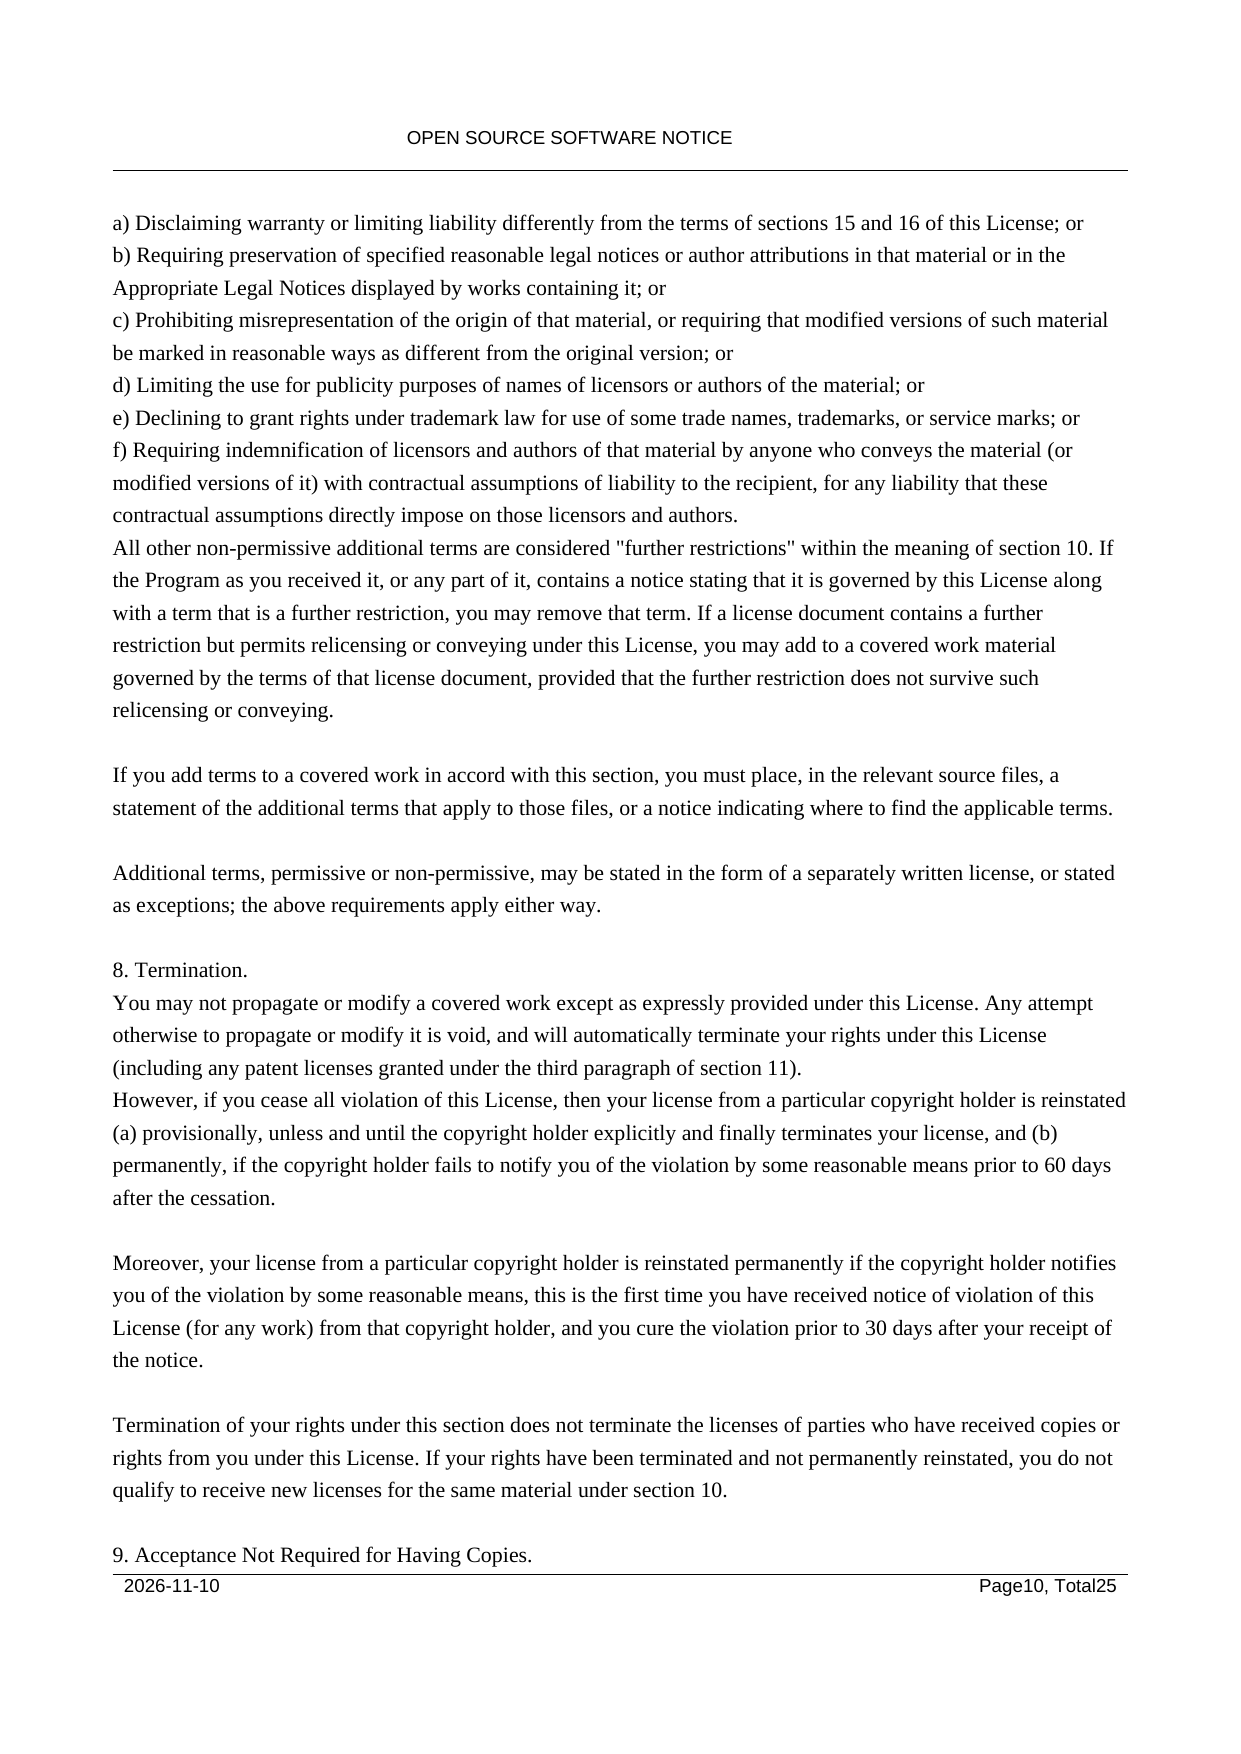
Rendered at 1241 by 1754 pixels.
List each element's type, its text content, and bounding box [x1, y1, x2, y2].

text f) Requiring indemnification of licensors and authors of that material by anyone who conveys the material (or modified versions of it) with contractual assumptions of liability to the recipient, for any liability that these contractual assumptions directly impose on those licensors and authors. [112, 434, 1128, 531]
text All other non-permissive additional terms are considered "further restrictions" within the meaning of section 10. If the Program as you received it, or any part of it, contains a notice stating that it is governed by this License along with a term that is a further restriction, you may remove that term. If a license document contains a further restriction but permits relicensing or conveying under this License, you may add to a covered work material governed by the terms of that license document, provided that the further restriction does not survive such relicensing or conveying. [112, 531, 1128, 726]
text Moreover, your license from a particular copyright holder is reinstated permanently if the copyright holder notifies you of the violation by some reasonable means, this is the first time you have received notice of violation of this License (for any work) from that copyright holder, and you cure the violation prior to 30 days after your receipt of the notice. [112, 1246, 1128, 1376]
text Additional terms, permissive or non-permissive, may be stated in the form of a separately written license, or stated as exceptions; the above requirements apply either way. [112, 856, 1128, 921]
text d) Limiting the use for publicity purposes of names of licensors or authors of the material; or [112, 369, 1128, 401]
text a) Disclaiming warranty or limiting liability differently from the terms of sections 15 and 16 of this License; or [112, 206, 1128, 239]
text If you add terms to a covered work in accord with this section, you must place, in the relevant source files, a statement of the additional terms that apply to those files, or a notice indicating where to find the applicable terms. [112, 759, 1128, 824]
text c) Prohibiting misrepresentation of the origin of that material, or requiring that modified versions of such material be marked in reasonable ways as different from the original version; or [112, 304, 1128, 369]
text Termination of your rights under this section does not terminate the licenses of parties who have received copies or rights from you under this License. If your rights have been terminated and not permanently reinstated, you do not qualify to receive new licenses for the same material under section 10. [112, 1409, 1128, 1506]
text e) Declining to grant rights under trademark law for use of some trade names, trademarks, or service marks; or [112, 401, 1128, 434]
text 9. Acceptance Not Required for Having Copies. [112, 1539, 1128, 1571]
text b) Requiring preservation of specified reasonable legal notices or author attributions in that material or in the Appropriate Legal Notices displayed by works containing it; or [112, 239, 1128, 304]
text You may not propagate or modify a covered work except as expressly provided under this License. Any attempt otherwise to propagate or modify it is void, and will automatically terminate your rights under this License (including any patent licenses granted under the third paragraph of section 11). [112, 986, 1128, 1084]
text However, if you cease all violation of this License, then your license from a particular copyright holder is reinstated (a) provisionally, unless and until the copyright holder explicitly and finally terminates your license, and (b) permanently, if the copyright holder fails to notify you of the violation by some reasonable means prior to 60 days after the cessation. [112, 1084, 1128, 1214]
text 8. Termination. [112, 954, 1128, 986]
